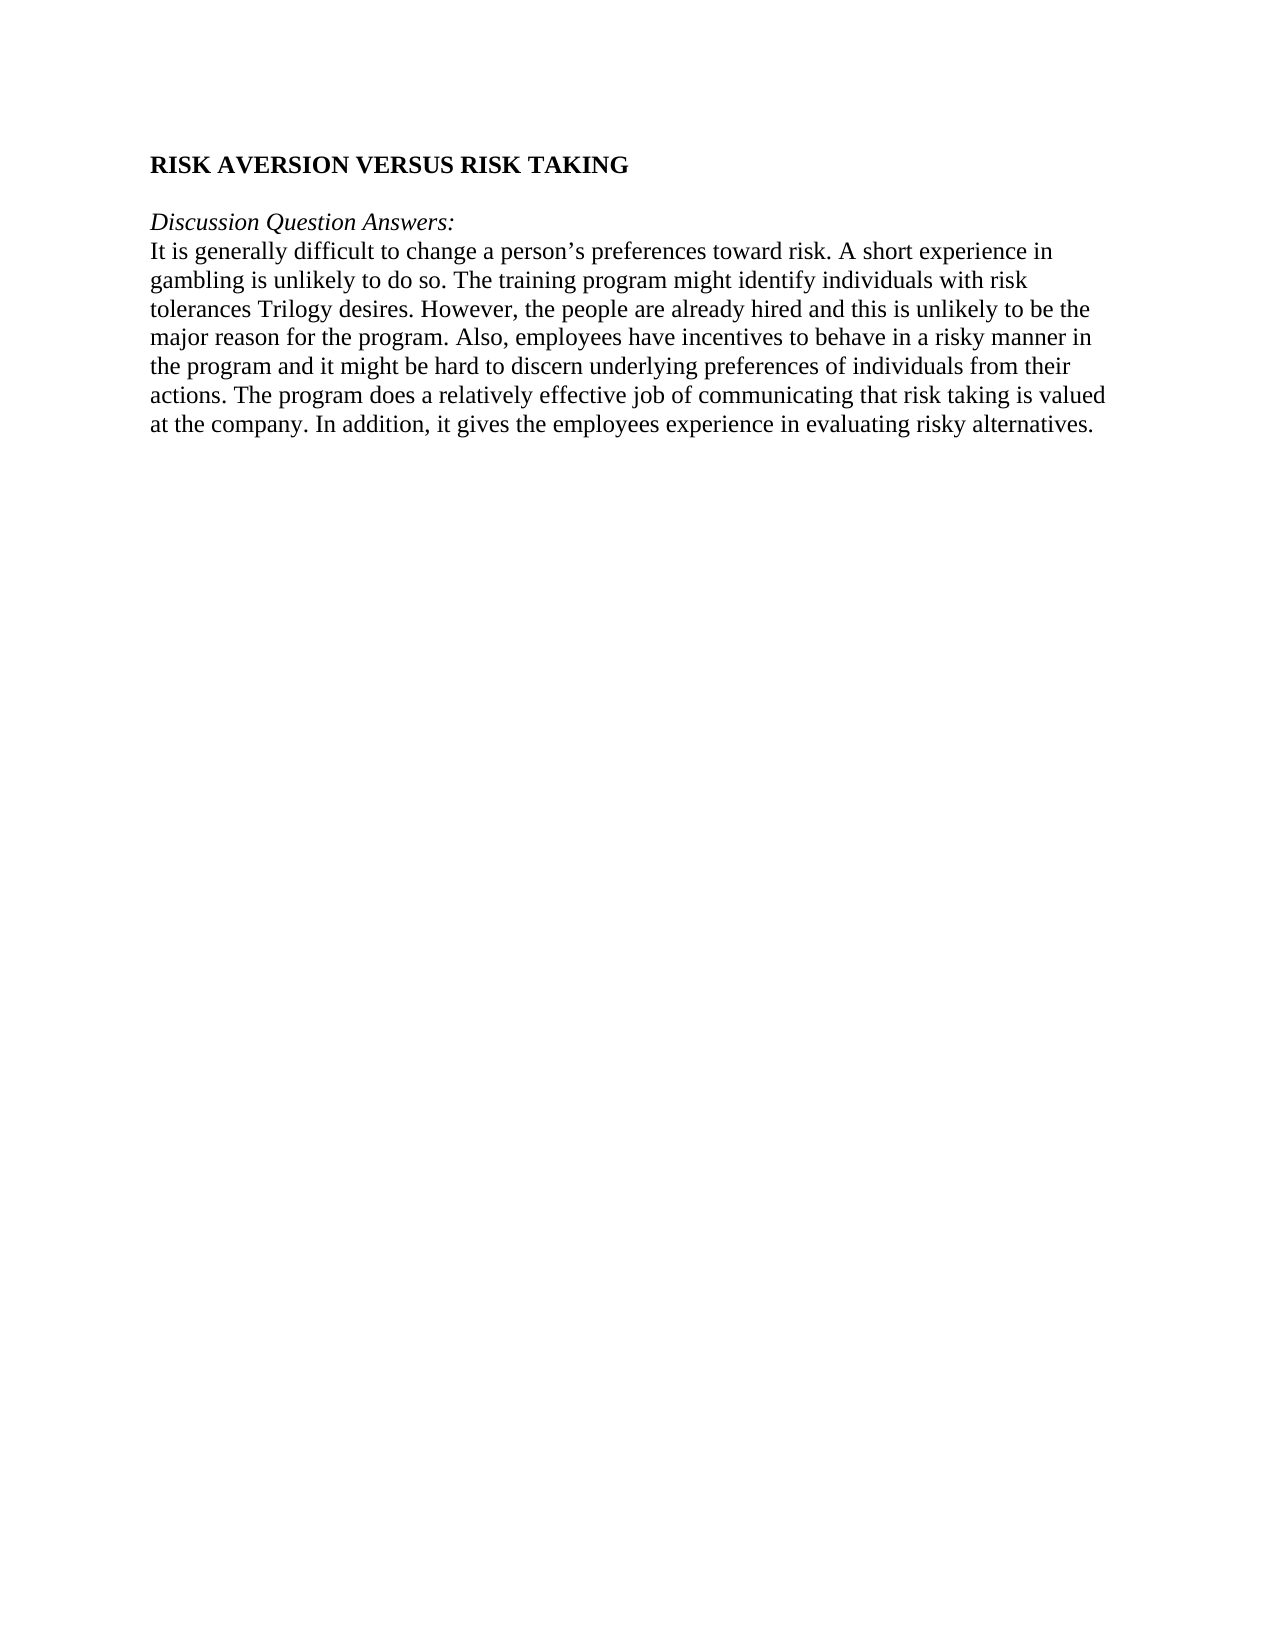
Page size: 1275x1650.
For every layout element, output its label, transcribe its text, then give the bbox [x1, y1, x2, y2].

text RISK AVERSION VERSUS RISK TAKING [150, 150, 1125, 179]
text Discussion Question Answers: It is generally difficult to change a person’s preferences toward risk. A short experience in gambling is unlikely to do so. The training program might identify individuals with risk tolerances Trilogy desires. However, the people are already hired and this is unlikely to be the major reason for the program. Also, employees have incentives to behave in a risky manner in the program and it might be hard to discern underlying preferences of individuals from their actions. The program does a relatively effective job of communicating that risk taking is valued at the company. In addition, it gives the employees experience in evaluating risky alternatives. [150, 207, 1125, 437]
